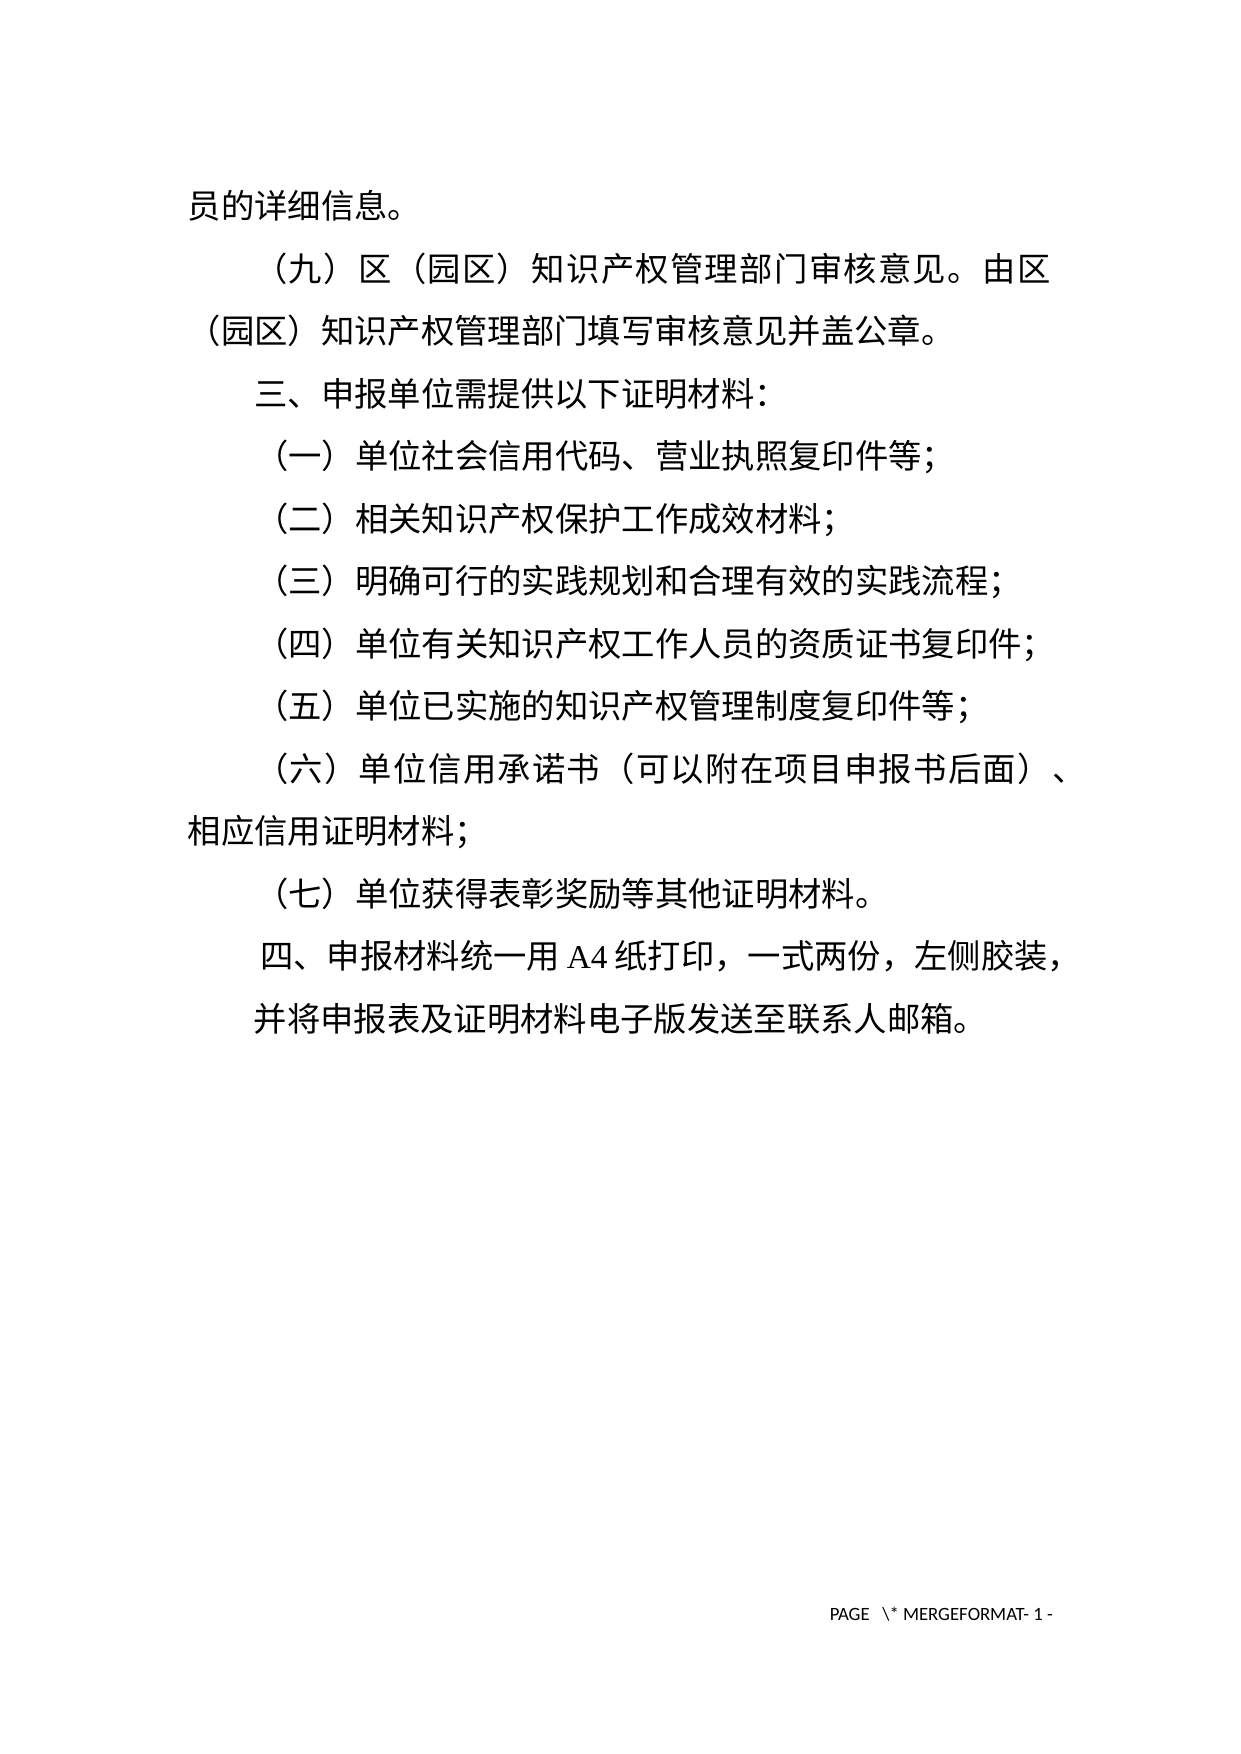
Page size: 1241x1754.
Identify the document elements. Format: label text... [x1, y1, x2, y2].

text （二）相关知识产权保护工作成效材料； [187, 481, 1053, 544]
text （七）单位获得表彰奖励等其他证明材料。 [187, 856, 1053, 919]
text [187, 169, 1053, 231]
text （六）单位信用承诺书（可以附在项目申报书后面）、相应信用证明材料； [187, 731, 1053, 856]
text （三）明确可行的实践规划和合理有效的实践流程； [187, 544, 1053, 606]
text 四、申报材料统一用A4纸打印，一式两份，左侧胶装，并将申报表及证明材料电子版发送至联系人邮箱。项目申报单位信息 [187, 919, 1053, 1044]
text （五）单位已实施的知识产权管理制度复印件等； [187, 669, 1053, 731]
text （九）区（园区）知识产权管理部门审核意见。由区（园区）知识产权管理部门填写审核意见并盖公章。 [187, 231, 1053, 356]
text （一）单位社会信用代码、营业执照复印件等； [187, 419, 1053, 481]
text 三、申报单位需提供以下证明材料： [187, 356, 1053, 419]
text （四）单位有关知识产权工作人员的资质证书复印件； [187, 606, 1053, 669]
